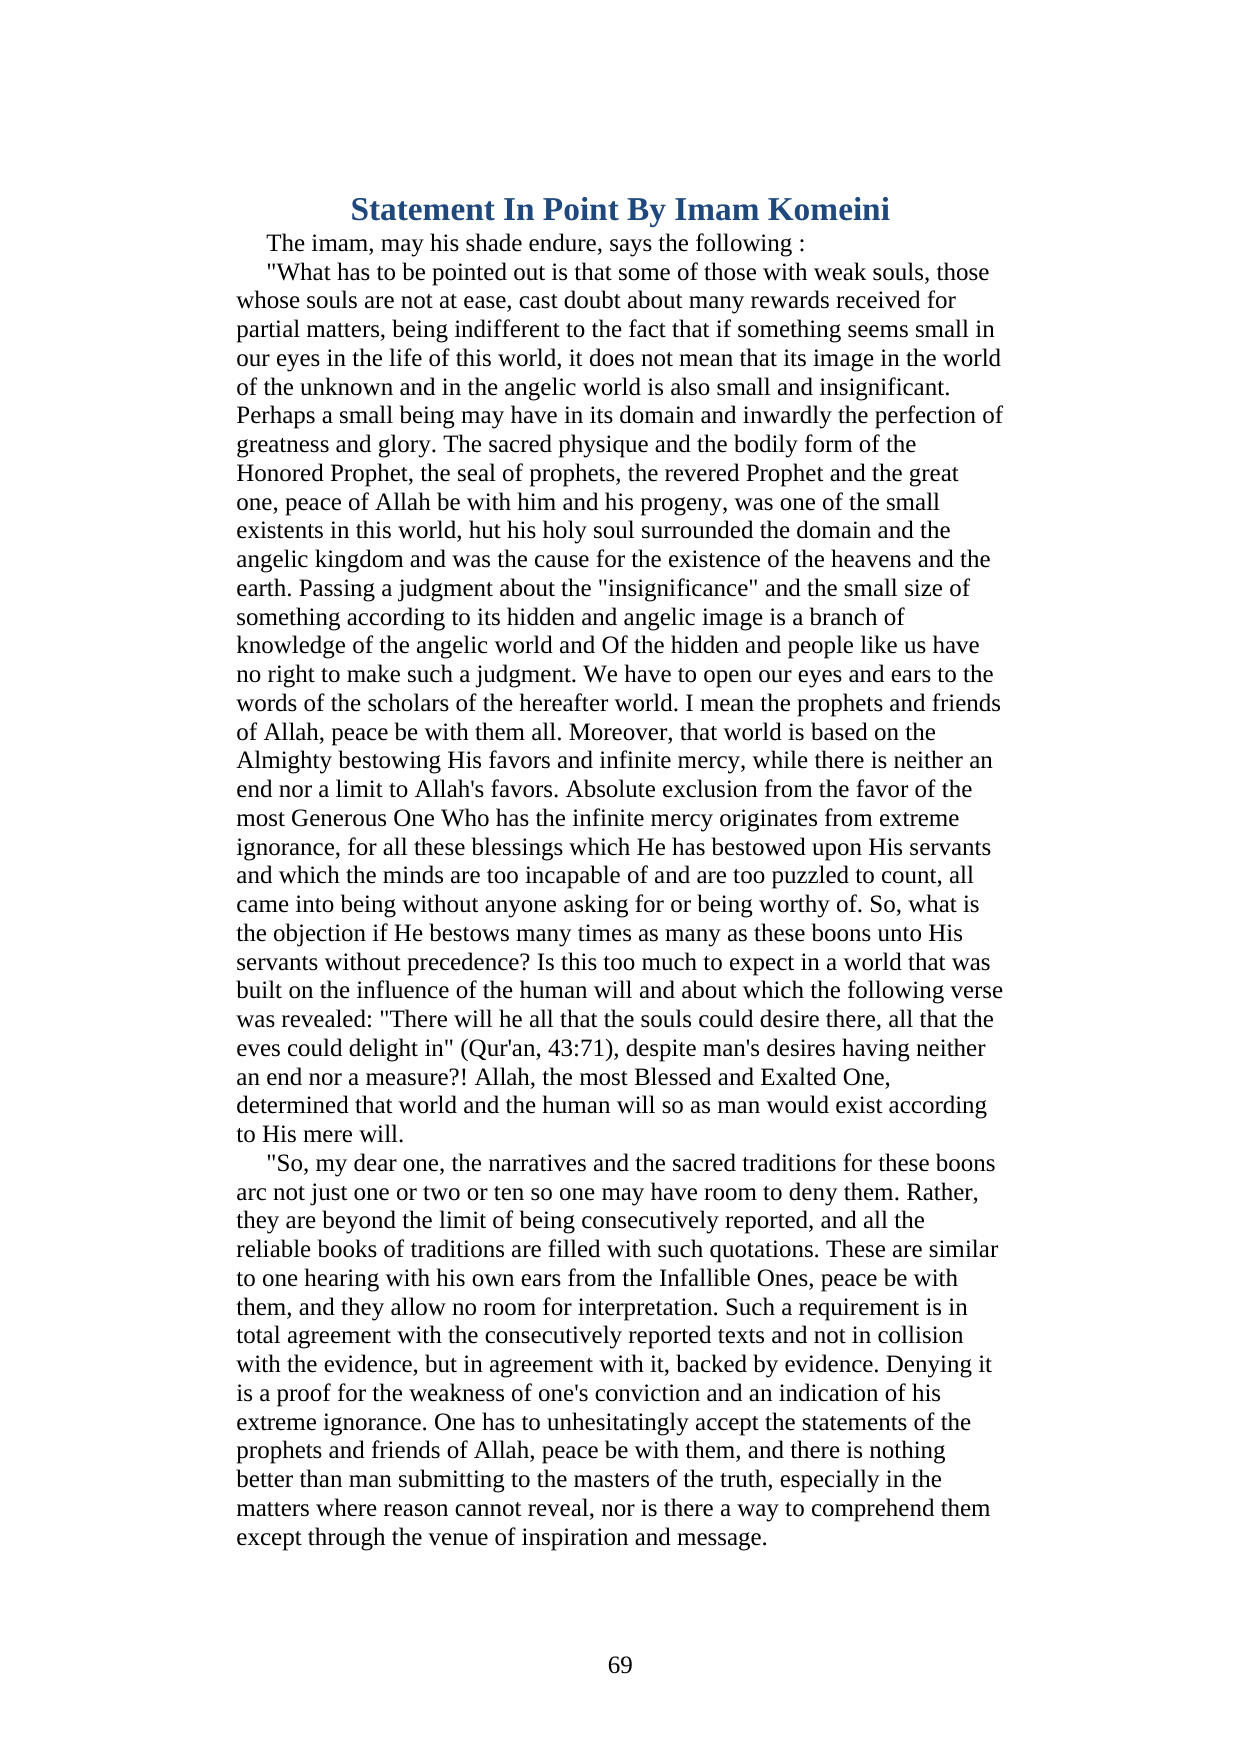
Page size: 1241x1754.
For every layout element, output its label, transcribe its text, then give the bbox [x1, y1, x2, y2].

text "What has to be pointed out is that some of those with weak souls, those whose souls are not at ease, cast doubt about many rewards received for partial matters, being indifferent to the fact that if something seems small in our eyes in the life of this world, it does not mean that its image in the world of the unknown and in the angelic world is also small and insignificant. Perhaps a small being may have in its domain and inwardly the perfection of greatness and glory. The sacred physique and the bodily form of the Honored Prophet, the seal of prophets, the revered Prophet and the great one, peace of Allah be with him and his progeny, was one of the small existents in this world, hut his holy soul surrounded the domain and the angelic kingdom and was the cause for the existence of the heavens and the earth. Passing a judgment about the "insignificance" and the small size of something according to its hidden and angelic image is a branch of knowledge of the angelic world and Of the hidden and people like us have no right to make such a judgment. We have to open our eyes and ears to the words of the scholars of the hereafter world. I mean the prophets and friends of Allah, peace be with them all. Moreover, that world is based on the Almighty bestowing His favors and infinite mercy, while there is neither an end nor a limit to Allah's favors. Absolute exclusion from the favor of the most Generous One Who has the infinite mercy originates from extreme ignorance, for all these blessings which He has bestowed upon His servants and which the minds are too incapable of and are too puzzled to count, all came into being without anyone asking for or being worthy of. So, what is the objection if He bestows many times as many as these boons unto His servants without precedence? Is this too much to expect in a world that was built on the influence of the human will and about which the following verse was revealed: "There will he all that the souls could desire there, all that the eves could delight in" (Qur'an, 43:71), despite man's desires having neither an end nor a measure?! Allah, the most Blessed and Exalted One, determined that world and the human will so as man would exist according to His mere will. [236, 257, 1004, 1148]
subtitle Statement In Point By Imam Komeini [236, 190, 1004, 228]
text "So, my dear one, the narratives and the sacred traditions for these boons arc not just one or two or ten so one may have room to deny them. Rather, they are beyond the limit of being consecutively reported, and all the reliable books of traditions are filled with such quotations. These are similar to one hearing with his own ears from the Infallible Ones, peace be with them, and they allow no room for interpretation. Such a requirement is in total agreement with the consecutively reported texts and not in collision with the evidence, but in agreement with it, backed by evidence. Denying it is a proof for the weakness of one's conviction and an indication of his extreme ignorance. One has to unhesitatingly accept the statements of the prophets and friends of Allah, peace be with them, and there is nothing better than man submitting to the masters of the truth, especially in the matters where reason cannot reveal, nor is there a way to comprehend them except through the venue of inspiration and message. [236, 1148, 1004, 1551]
text The imam, may his shade endure, says the following : [236, 228, 1004, 257]
